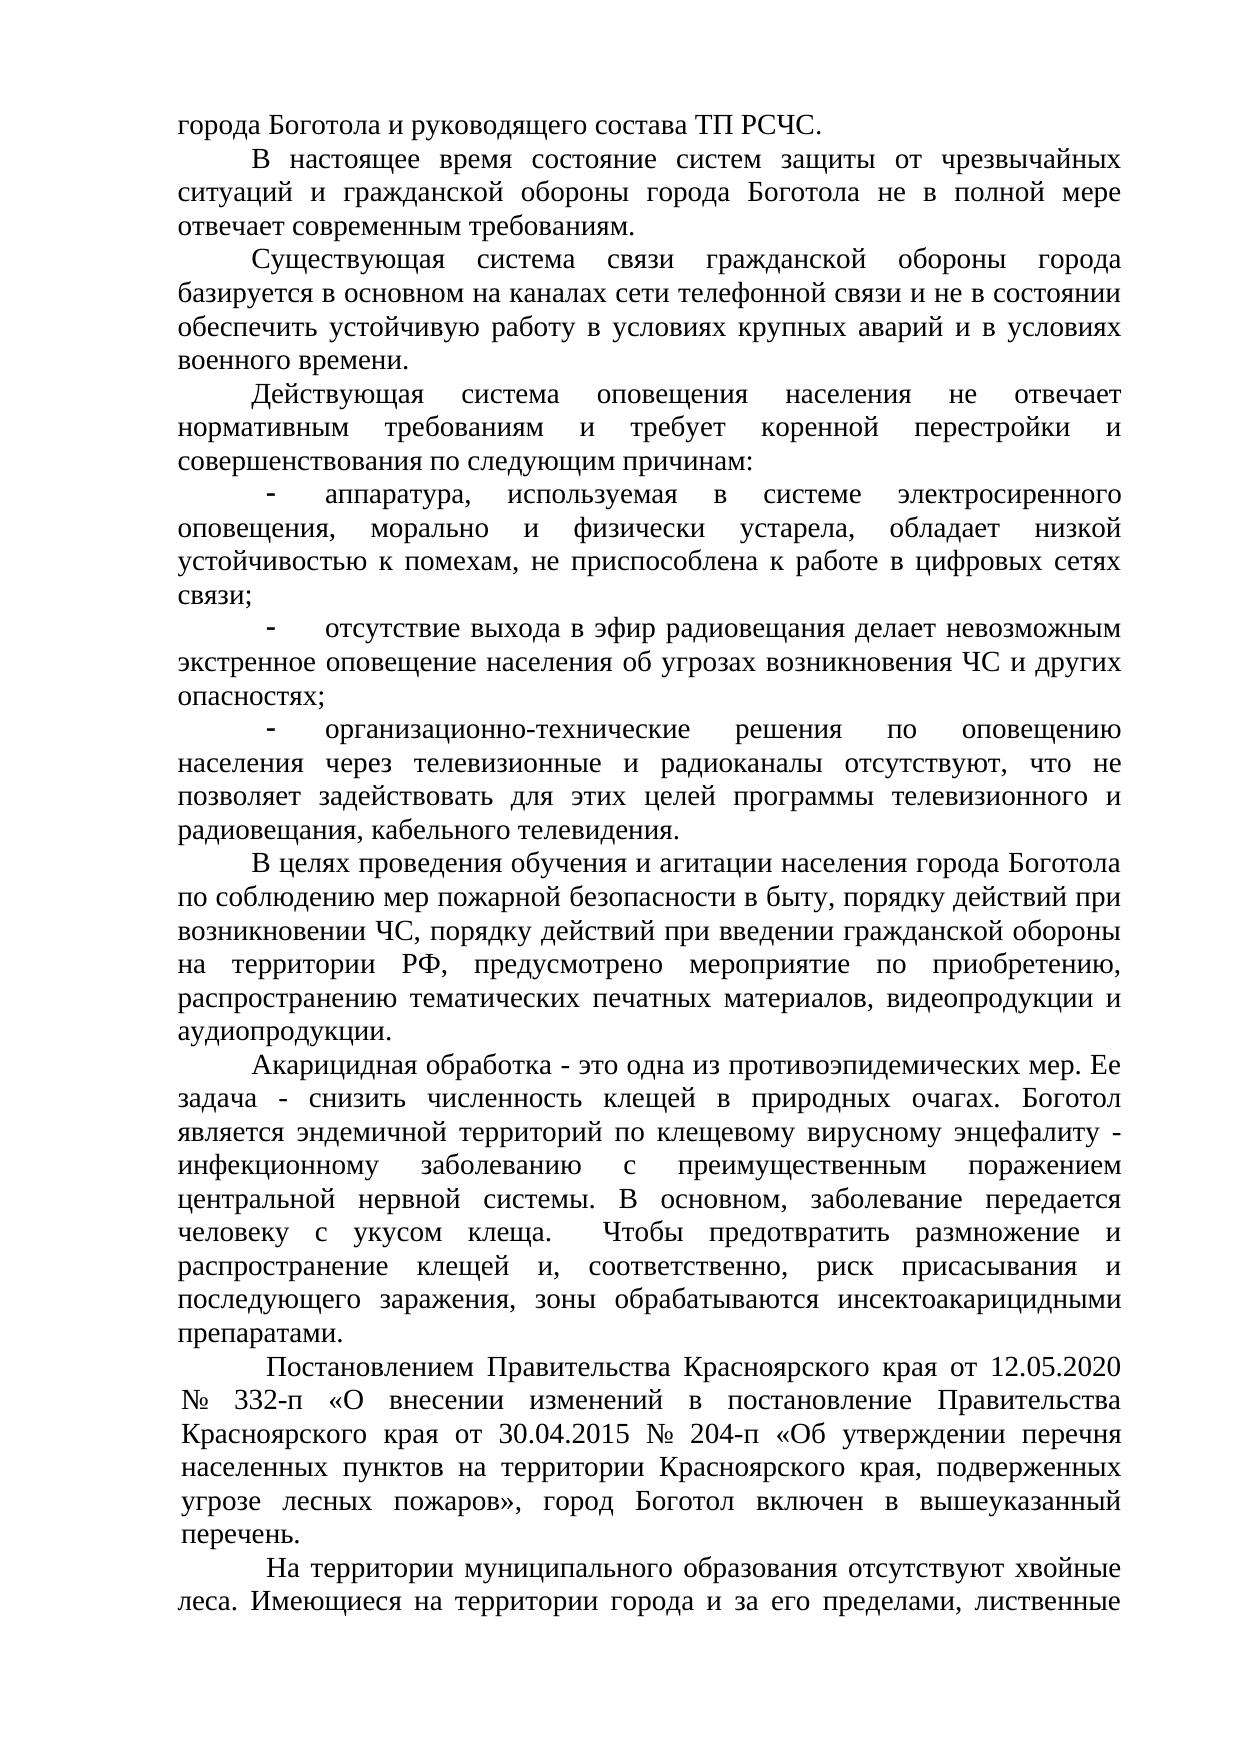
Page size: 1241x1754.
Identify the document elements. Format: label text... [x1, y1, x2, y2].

list отсутствие выхода в эфир радиовещания делает невозможным экстренное оповещение населения об угрозах возникновения ЧС и других опасностях; [177, 611, 1122, 711]
text Действующая система оповещения населения не отвечает нормативным требованиям и требует коренной перестройки и совершенствования по следующим причинам: [177, 376, 1122, 476]
text В настоящее время состояние систем защиты от чрезвычайных ситуаций и гражданской обороны города Боготола не в полной мере отвечает современным требованиям. [177, 141, 1122, 242]
list организационно-технические решения по оповещению населения через телевизионные и радиоканалы отсутствуют, что не позволяет задействовать для этих целей программы телевизионного и радиовещания, кабельного телевидения. [177, 711, 1122, 846]
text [177, 1550, 1122, 1617]
text В целях проведения обучения и агитации населения города Боготола по соблюдению мер пожарной безопасности в быту, порядку действий при возникновении ЧС, порядку действий при введении гражданской обороны на территории РФ, предусмотрено мероприятие по приобретению, распространению тематических печатных материалов, видеопродукции и аудиопродукции. [177, 846, 1122, 1047]
list аппаратура, используемая в системе электросиренного оповещения, морально и физически устарела, обладает низкой устойчивостью к помехам, не приспособлена к работе в цифровых сетях связи; [177, 476, 1122, 611]
text Акарицидная обработка - это одна из противоэпидемических мер. Ее задача - снизить численность клещей в природных очагах. Боготол является эндемичной территорий по клещевому вирусному энцефалиту - инфекционному заболеванию с преимущественным поражением центральной нервной системы. В основном, заболевание передается человеку с укусом клеща. Чтобы предотвратить размножение и распространение клещей и, соответственно, риск присасывания и последующего заражения, зоны обрабатываются инсектоакарицидными препаратами. [177, 1047, 1122, 1349]
text Постановлением Правительства Красноярского края от 12.05.2020 № 332-п «О внесении изменений в постановление Правительства Красноярского края от 30.04.2015 № 204-п «Об утверждении перечня населенных пунктов на территории Красноярского края, подверженных угрозе лесных пожаров», город Боготол включен в вышеуказанный перечень. [181, 1349, 1122, 1550]
text Существующая система связи гражданской обороны города базируется в основном на каналах сети телефонной связи и не в состоянии обеспечить устойчивую работу в условиях крупных аварий и в условиях военного времени. [177, 242, 1122, 376]
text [177, 107, 1122, 141]
